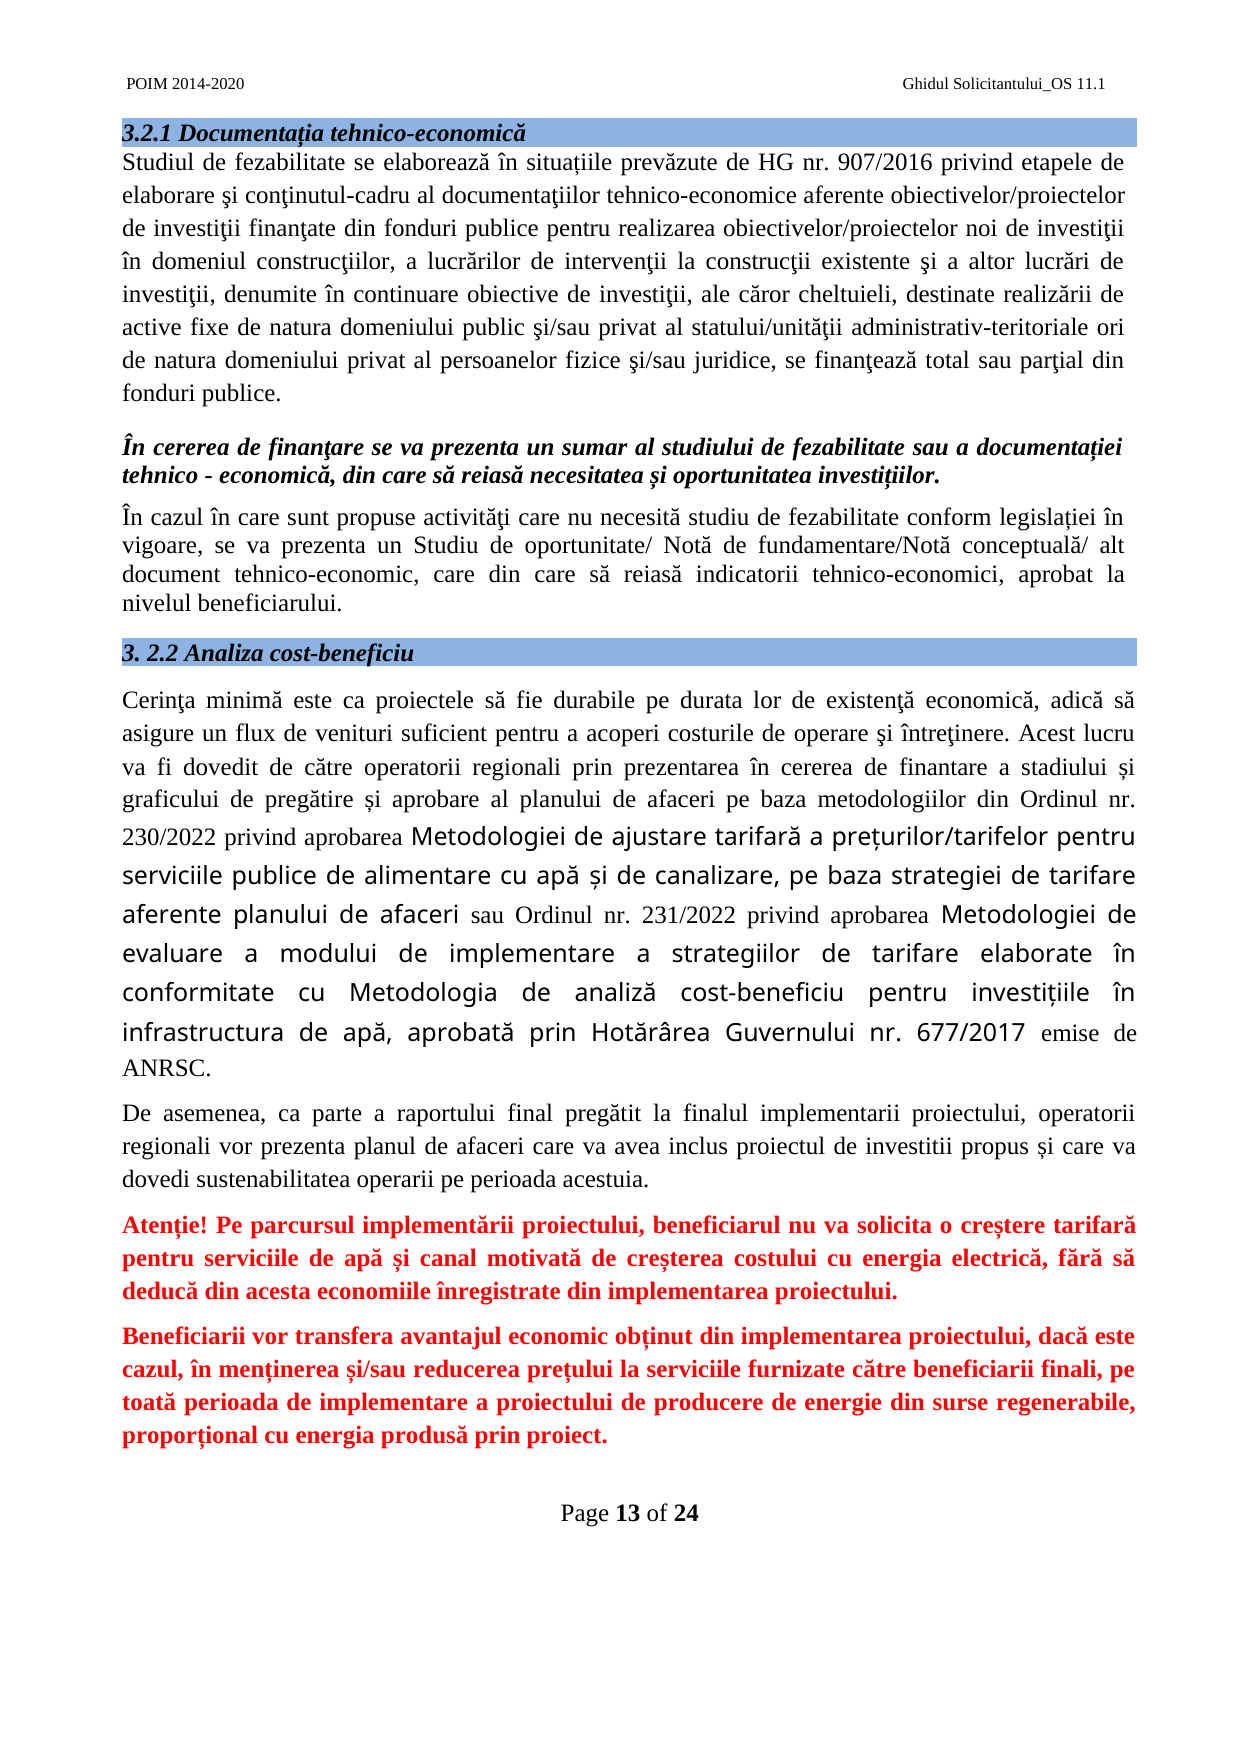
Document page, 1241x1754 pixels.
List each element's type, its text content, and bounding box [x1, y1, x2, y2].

text În cererea de finanţare se va prezenta un sumar al studiului de fezabilitate sau a documentației tehnico - economică, din care să reiasă necesitatea și oportunitatea investițiilor. [122, 432, 1126, 489]
text De asemenea, ca parte a raportului final pregătit la finalul implementarii proiectului, operatorii regionali vor prezenta planul de afaceri care va avea inclus proiectul de investitii propus și care va dovedi sustenabilitatea operarii pe perioada acestuia. [122, 1098, 1137, 1193]
subtitle 3.2.1 Documentația tehnico-economică [122, 118, 1137, 147]
text Atenție! Pe parcursul implementării proiectului, beneficiarul nu va solicita o creștere tarifară pentru serviciile de apă și canal motivată de creșterea costului cu energia electrică, fără să deducă din acesta economiile înregistrate din implementarea proiectului. [122, 1210, 1137, 1304]
subtitle 3. 2.2 Analiza cost-beneficiu [122, 638, 1137, 666]
text Studiul de fezabilitate se elaborează în situațiile prevăzute de HG nr. 907/2016 privind etapele de elaborare şi conţinutul-cadru al documentaţiilor tehnico-economice aferente obiectivelor/proiectelor de investiţii finanţate din fonduri publice pentru realizarea obiectivelor/proiectelor noi de investiţii în domeniul construcţiilor, a lucrărilor de intervenţii la construcţii existente şi a altor lucrări de investiţii, denumite în continuare obiective de investiţii, ale căror cheltuieli, destinate realizării de active fixe de natura domeniului public şi/sau privat al statului/unităţii administrativ-teritoriale ori de natura domeniului privat al persoanelor fizice şi/sau juridice, se finanţează total sau parţial din fonduri publice. [122, 147, 1126, 407]
text Cerinţa minimă este ca proiectele să fie durabile pe durata lor de existenţă economică, adică să asigure un flux de venituri suficient pentru a acoperi costurile de operare şi întreţinere. Acest lucru va fi dovedit de către operatorii regionali prin prezentarea în cererea de finantare a stadiului și graficului de pregătire și aprobare al planului de afaceri pe baza metodologiilor din Ordinul nr. 230/2022 privind aprobarea Metodologiei de ajustare tarifară a prețurilor/tarifelor pentru serviciile publice de alimentare cu apă și de canalizare, pe baza strategiei de tarifare aferente planului de afaceri sau Ordinul nr. 231/2022 privind aprobarea Metodologiei de evaluare a modului de implementare a strategiilor de tarifare elaborate în conformitate cu Metodologia de analiză cost-beneficiu pentru investițiile în infrastructura de apă, aprobată prin Hotărârea Guvernului nr. 677/2017 emise de ANRSC. [122, 686, 1137, 1081]
text În cazul în care sunt propuse activităţi care nu necesită studiu de fezabilitate conform legislației în vigoare, se va prezenta un Studiu de oportunitate/ Notă de fundamentare/Notă conceptuală/ alt document tehnico-economic, care din care să reiasă indicatorii tehnico-economici, aprobat la nivelul beneficiarului. [122, 502, 1126, 617]
text Beneficiarii vor transfera avantajul economic obținut din implementarea proiectului, dacă este cazul, în menținerea și/sau reducerea prețului la serviciile furnizate către beneficiarii finali, pe toată perioada de implementare a proiectului de producere de energie din surse regenerabile, proporțional cu energia produsă prin proiect. [122, 1321, 1137, 1449]
